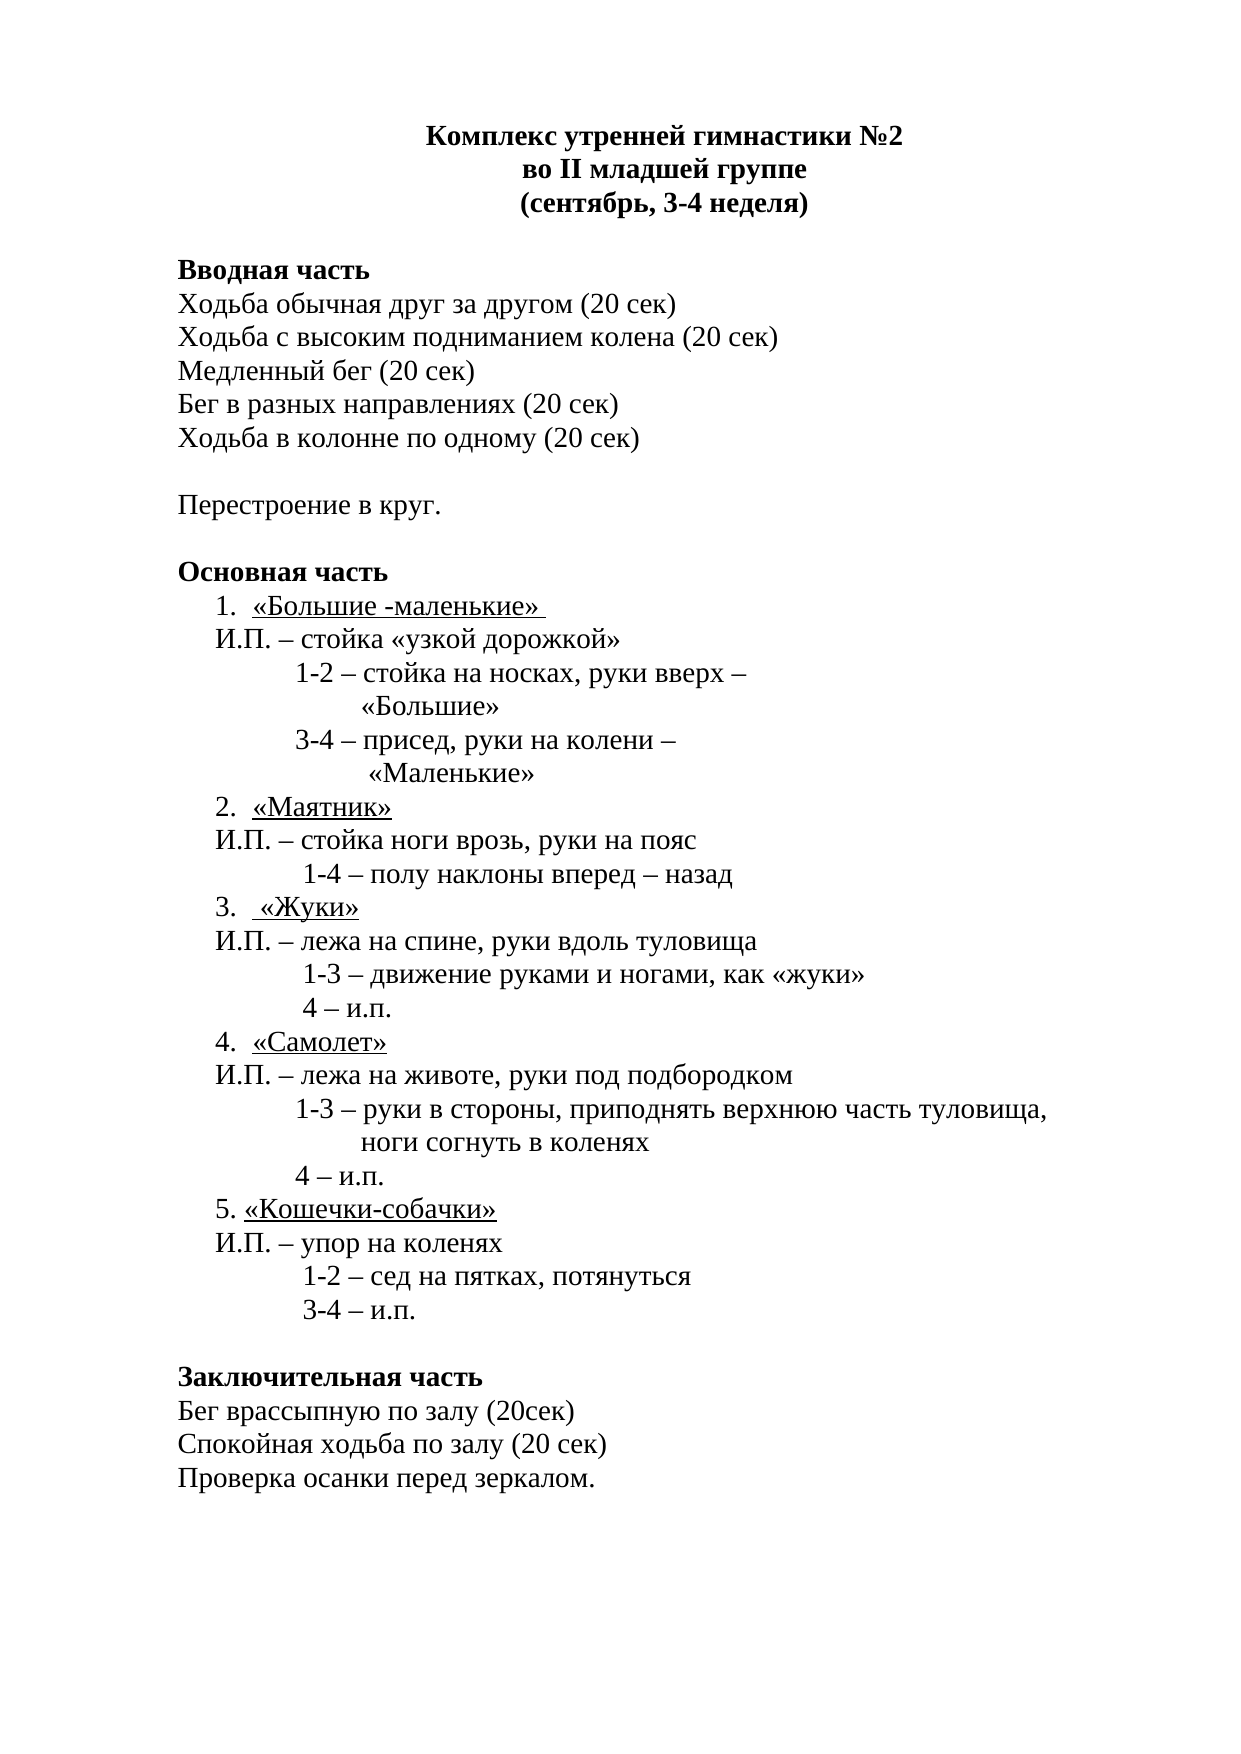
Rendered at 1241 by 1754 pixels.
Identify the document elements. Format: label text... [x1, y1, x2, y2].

text И.П. – стойка ноги врозь, руки на пояс [215, 822, 1152, 856]
text 1-2 – стойка на носках, руки вверх – [215, 655, 1152, 688]
text 3-4 – и.п. [215, 1292, 1152, 1326]
text 4 – и.п. [215, 1158, 1152, 1191]
text Заключительная часть [177, 1359, 1152, 1393]
text 5. «Кошечки-собачки» [215, 1191, 1152, 1225]
text И.П. – лежа на спине, руки вдоль туловища [215, 923, 1152, 957]
list «Жуки» [215, 889, 1152, 923]
list «Самолет» [215, 1024, 1152, 1057]
text ноги согнуть в коленях [215, 1124, 1152, 1158]
text Перестроение в круг. [177, 487, 1152, 521]
text во II младшей группе [177, 152, 1152, 185]
text «Маленькие» [215, 755, 1152, 789]
text 1-3 – движение руками и ногами, как «жуки» [215, 957, 1152, 990]
text 3-4 – присед, руки на колени – [215, 722, 1152, 755]
text Ходьба обычная друг за другом (20 сек) [177, 286, 1152, 319]
text Спокойная ходьба по залу (20 сек) [177, 1426, 1152, 1460]
text И.П. – стойка «узкой дорожкой» [215, 621, 1152, 655]
text Бег в разных направлениях (20 сек) [177, 386, 1152, 420]
text Медленный бег (20 сек) [177, 353, 1152, 386]
list «Большие -маленькие» [215, 588, 1152, 621]
text Проверка осанки перед зеркалом. [177, 1460, 1152, 1493]
text Комплекс утренней гимнастики №2 [177, 118, 1152, 152]
text Основная часть [177, 554, 1152, 588]
list «Маятник» [215, 789, 1152, 822]
text 1-3 – руки в стороны, приподнять верхнюю часть туловища, [215, 1091, 1152, 1124]
text Бег врассыпную по залу (20сек) [177, 1393, 1152, 1426]
text И.П. – упор на коленях [215, 1225, 1152, 1258]
text И.П. – лежа на животе, руки под подбородком [215, 1057, 1152, 1091]
text (сентябрь, 3-4 неделя) [177, 185, 1152, 219]
text 1-2 – сед на пятках, потянуться [215, 1258, 1152, 1292]
text «Большие» [215, 688, 1152, 722]
text Вводная часть [177, 252, 1152, 286]
text 1-4 – полу наклоны вперед – назад [215, 856, 1152, 889]
text Ходьба в колонне по одному (20 сек) [177, 420, 1152, 453]
text 4 – и.п. [215, 990, 1152, 1024]
text Ходьба с высоким подниманием колена (20 сек) [177, 319, 1152, 353]
